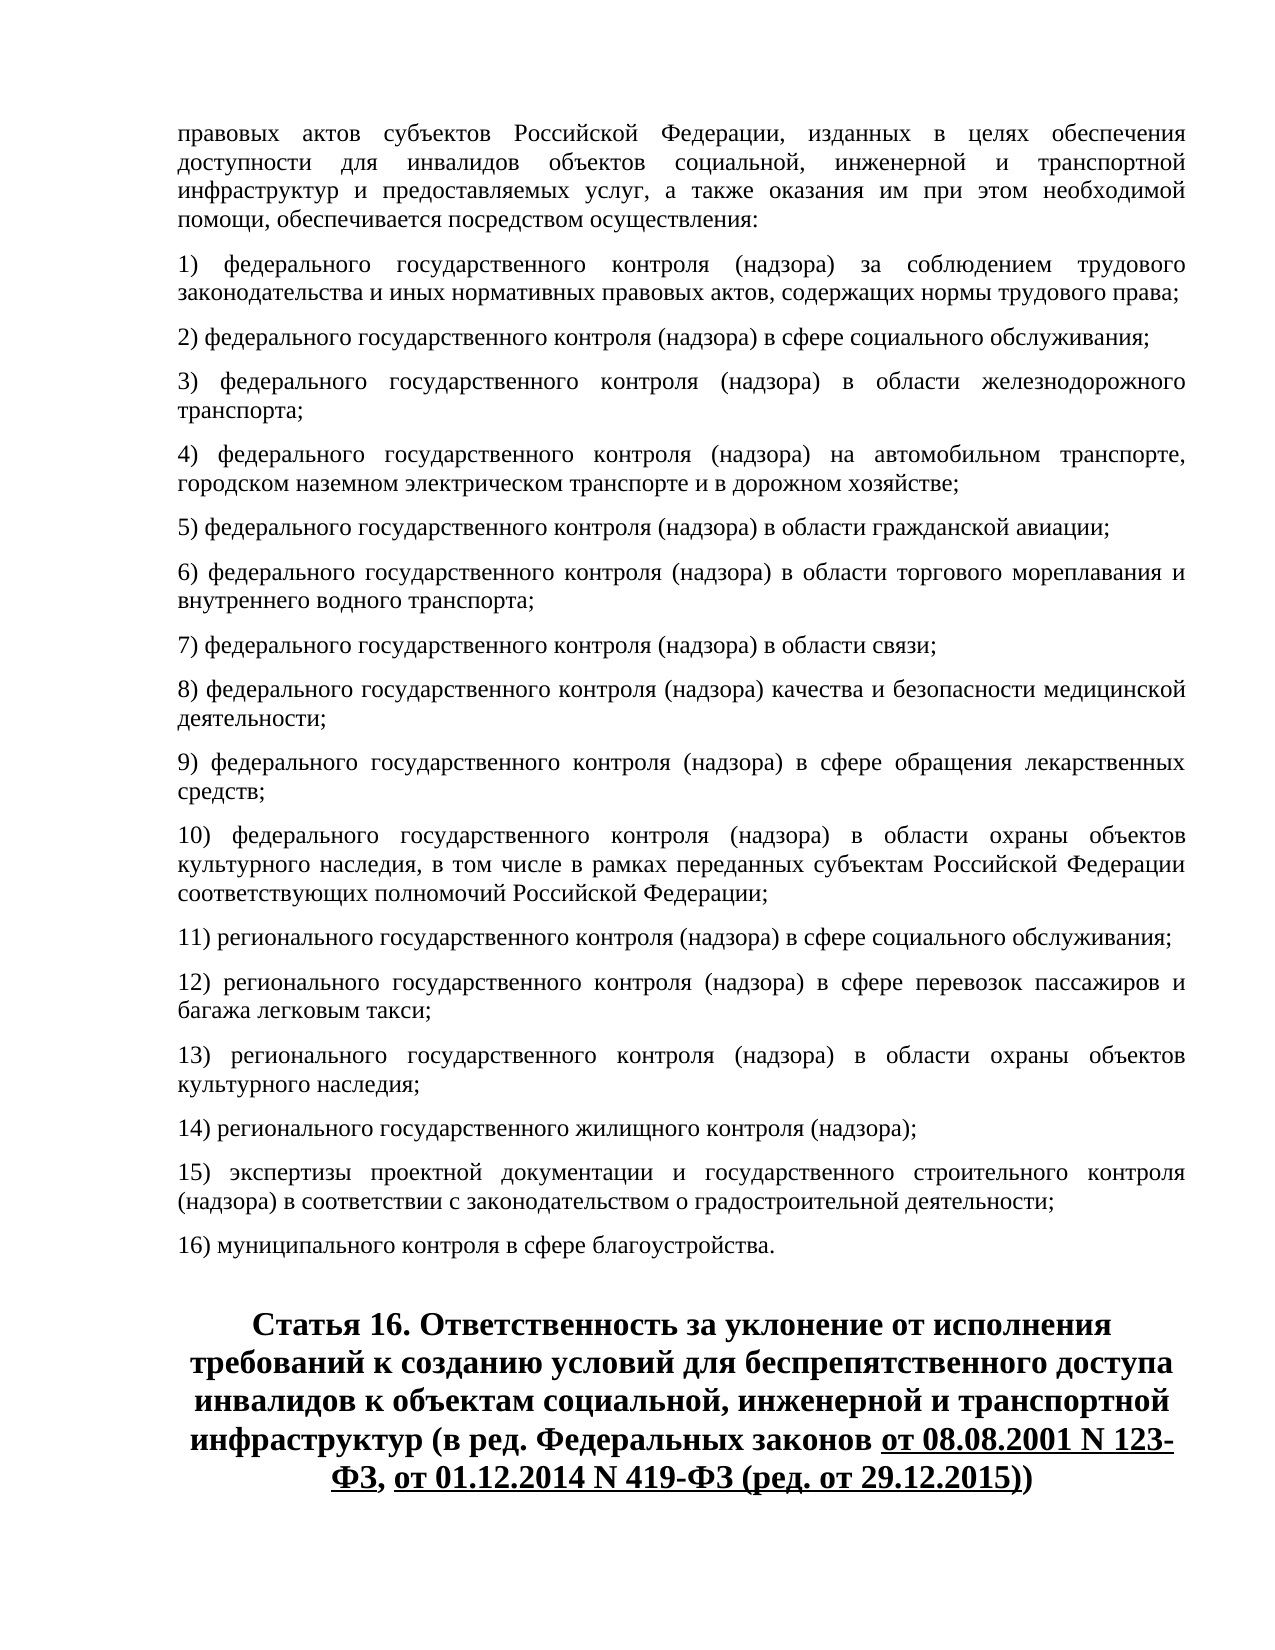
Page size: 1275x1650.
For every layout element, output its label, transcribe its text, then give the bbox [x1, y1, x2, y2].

text 1) федерального государственного контроля (надзора) за соблюдением трудового законодательства и иных нормативных правовых актов, содержащих нормы трудового права; [177, 249, 1186, 306]
text 13) регионального государственного контроля (надзора) в области охраны объектов культурного наследия; [177, 1040, 1186, 1097]
text 9) федерального государственного контроля (надзора) в сфере обращения лекарственных средств; [177, 747, 1186, 805]
text 11) регионального государственного контроля (надзора) в сфере социального обслуживания; [177, 922, 1186, 951]
text 5) федерального государственного контроля (надзора) в области гражданской авиации; [177, 512, 1186, 541]
text 3) федерального государственного контроля (надзора) в области железнодорожного транспорта; [177, 366, 1186, 424]
text 10) федерального государственного контроля (надзора) в области охраны объектов культурного наследия, в том числе в рамках переданных субъектам Российской Федерации соответствующих полномочий Российской Федерации; [177, 821, 1186, 907]
text 16) муниципального контроля в сфере благоустройства. [177, 1231, 1186, 1259]
text 15) экспертизы проектной документации и государственного строительного контроля (надзора) в соответствии с законодательством о градостроительной деятельности; [177, 1157, 1186, 1215]
text 7) федерального государственного контроля (надзора) в области связи; [177, 630, 1186, 659]
text 14) регионального государственного жилищного контроля (надзора); [177, 1113, 1186, 1142]
text 4) федерального государственного контроля (надзора) на автомобильном транспорте, городском наземном электрическом транспорте и в дорожном хозяйстве; [177, 439, 1186, 497]
text 8) федерального государственного контроля (надзора) качества и безопасности медицинской деятельности; [177, 674, 1186, 732]
text Статья 16. Ответственность за уклонение от исполнения требований к созданию условий для беспрепятственного доступа инвалидов к объектам социальной, инженерной и транспортной инфраструктур (в ред. Федеральных законов от 08.08.2001 N 123-ФЗ, от 01.12.2014 N 419-ФЗ (ред. от 29.12.2015)) [177, 1304, 1186, 1495]
text 12) регионального государственного контроля (надзора) в сфере перевозок пассажиров и багажа легковым такси; [177, 967, 1186, 1024]
text 6) федерального государственного контроля (надзора) в области торгового мореплавания и внутреннего водного транспорта; [177, 557, 1186, 614]
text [177, 118, 1186, 233]
text 2) федерального государственного контроля (надзора) в сфере социального обслуживания; [177, 322, 1186, 351]
